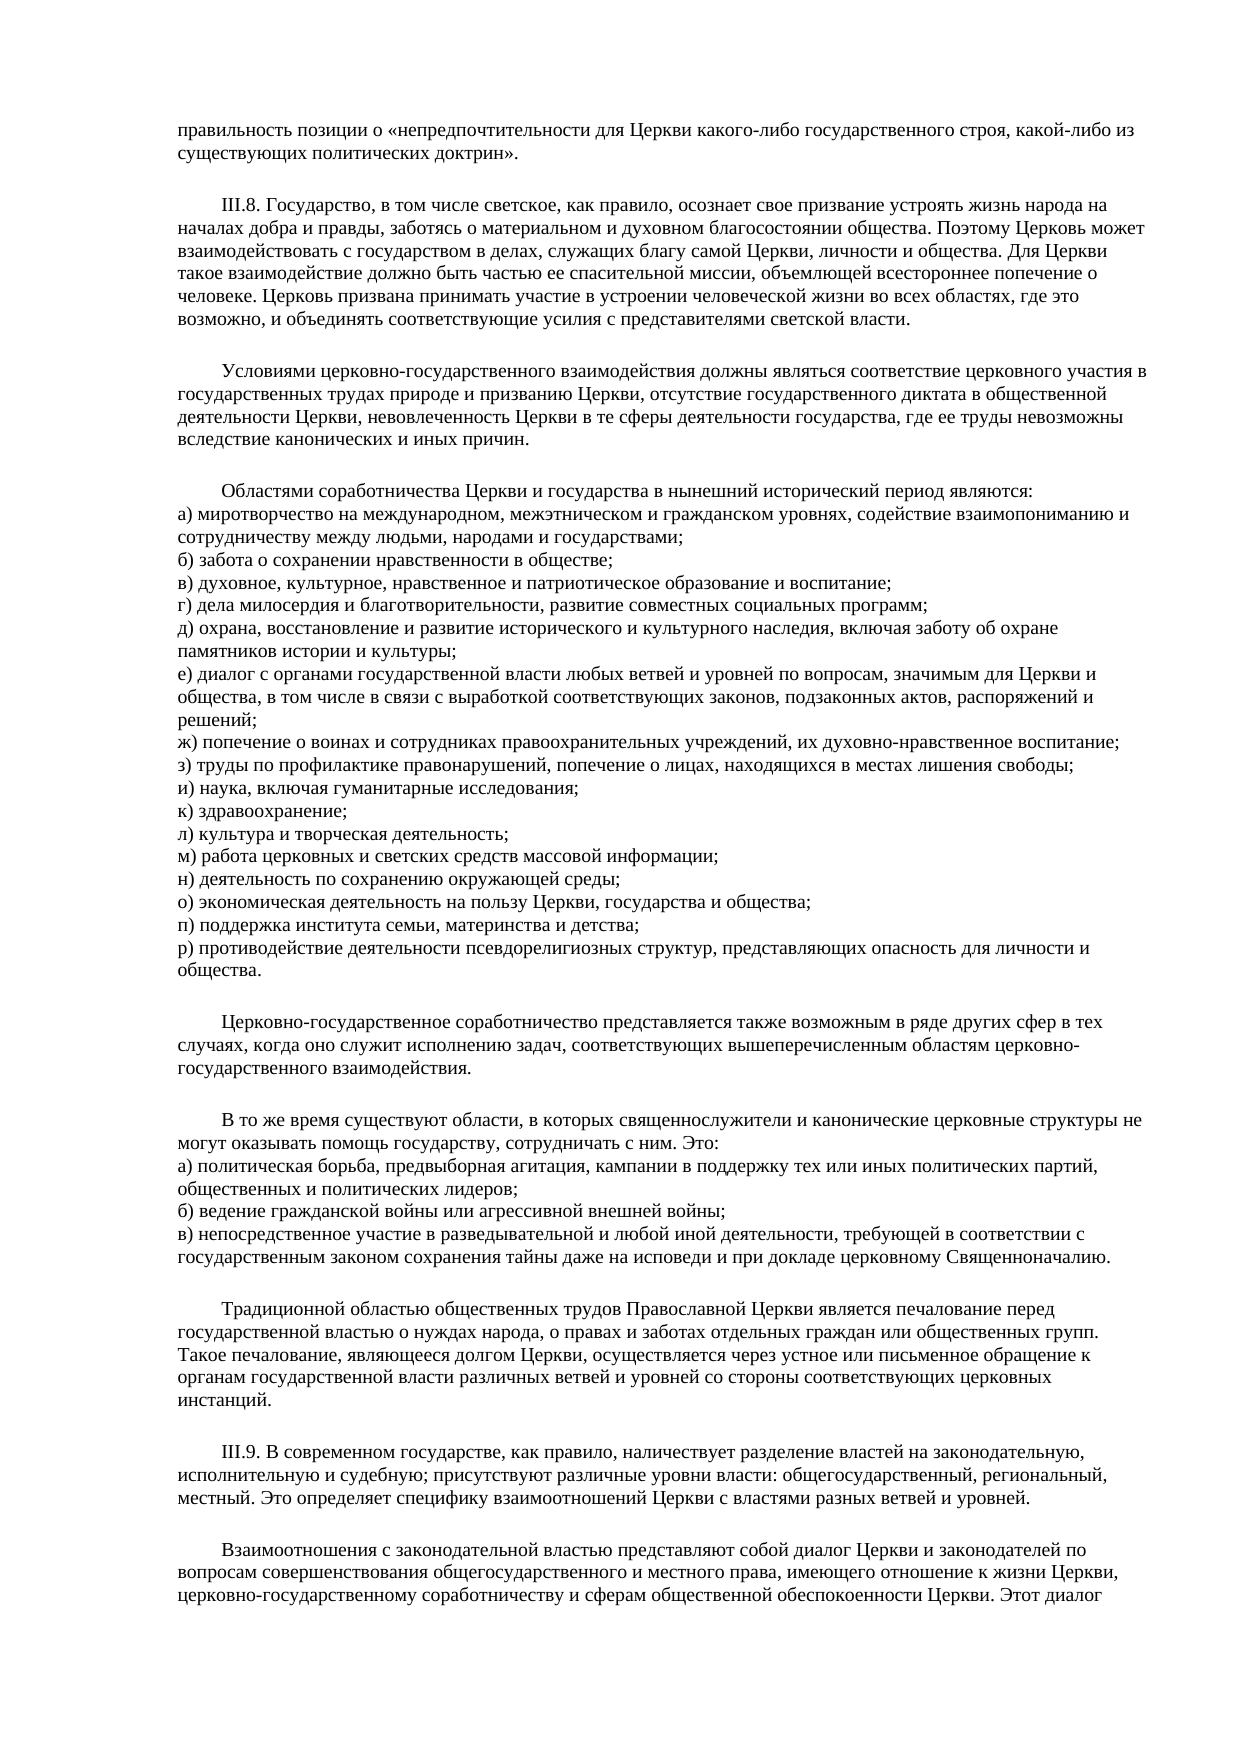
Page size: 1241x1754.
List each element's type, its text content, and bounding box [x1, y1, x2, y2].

text Условиями церковно-государственного взаимодействия должны являться соответствие церковного участия в государственных трудах природе и призванию Церкви, отсутствие государственного диктата в общественной деятельности Церкви, невовлеченность Церкви в те сферы деятельности государства, где ее труды невозможны вследствие канонических и иных причин. [177, 359, 1152, 450]
text Церковно-государственное соработничество представляется также возможным в ряде других сфер в тех случаях, когда оно служит исполнению задач, соответствующих вышеперечисленным областям церковно-государственного взаимодействия. [177, 1010, 1152, 1079]
text Областями соработничества Церкви и государства в нынешний исторический период являются: а) миротворчество на международном, межэтническом и гражданском уровнях, содействие взаимопониманию и сотрудничеству между людьми, народами и государствами; б) забота о сохранении нравственности в обществе; в) духовное, культурное, нравственное и патриотическое образование и воспитание; г) дела милосердия и благотворительности, развитие совместных социальных программ; д) охрана, восстановление и развитие исторического и культурного наследия, включая заботу об охране памятников истории и культуры; е) диалог с органами государственной власти любых ветвей и уровней по вопросам, значимым для Церкви и общества, в том числе в связи с выработкой соответствующих законов, подзаконных актов, распоряжений и решений; ж) попечение о воинах и сотрудниках правоохранительных учреждений, их духовно-нравственное воспитание; з) труды по профилактике правонарушений, попечение о лицах, находящихся в местах лишения свободы; и) наука, включая гуманитарные исследования; к) здравоохранение; л) культура и творческая деятельность; м) работа церковных и светских средств массовой информации; н) деятельность по сохранению окружающей среды; о) экономическая деятельность на пользу Церкви, государства и общества; п) поддержка института семьи, материнства и детства; р) противодействие деятельности псевдорелигиозных структур, представляющих опасность для личности и общества. [177, 479, 1152, 981]
text Традиционной областью общественных трудов Православной Церкви является печалование перед государственной властью о нуждах народа, о правах и заботах отдельных граждан или общественных групп. Такое печалование, являющееся долгом Церкви, осуществляется через устное или письменное обращение к органам государственной власти различных ветвей и уровней со стороны соответствующих церковных инстанций. [177, 1297, 1152, 1411]
text III.8. Государство, в том числе светское, как правило, осознает свое призвание устроять жизнь народа на началах добра и правды, заботясь о материальном и духовном благосостоянии общества. Поэтому Церковь может взаимодействовать с государством в делах, служащих благу самой Церкви, личности и общества. Для Церкви такое взаимодействие должно быть частью ее спасительной миссии, объемлющей всестороннее попечение о человеке. Церковь призвана принимать участие в устроении человеческой жизни во всех областях, где это возможно, и объединять соответствующие усилия с представителями светской власти. [177, 193, 1152, 330]
text В то же время существуют области, в которых священнослужители и канонические церковные структуры не могут оказывать помощь государству, сотрудничать с ним. Это: а) политическая борьба, предвыборная агитация, кампании в поддержку тех или иных политических партий, общественных и политических лидеров; б) ведение гражданской войны или агрессивной внешней войны; в) непосредственное участие в разведывательной и любой иной деятельности, требующей в соответствии с государственным законом сохранения тайны даже на исповеди и при докладе церковному Священноначалию. [177, 1108, 1152, 1268]
text III.9. В современном государстве, как правило, наличествует разделение властей на законодательную, исполнительную и судебную; присутствуют различные уровни власти: общегосударственный, региональный, местный. Это определяет специфику взаимоотношений Церкви с властями разных ветвей и уровней. [177, 1440, 1152, 1508]
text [177, 118, 1152, 164]
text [177, 1538, 1152, 1606]
